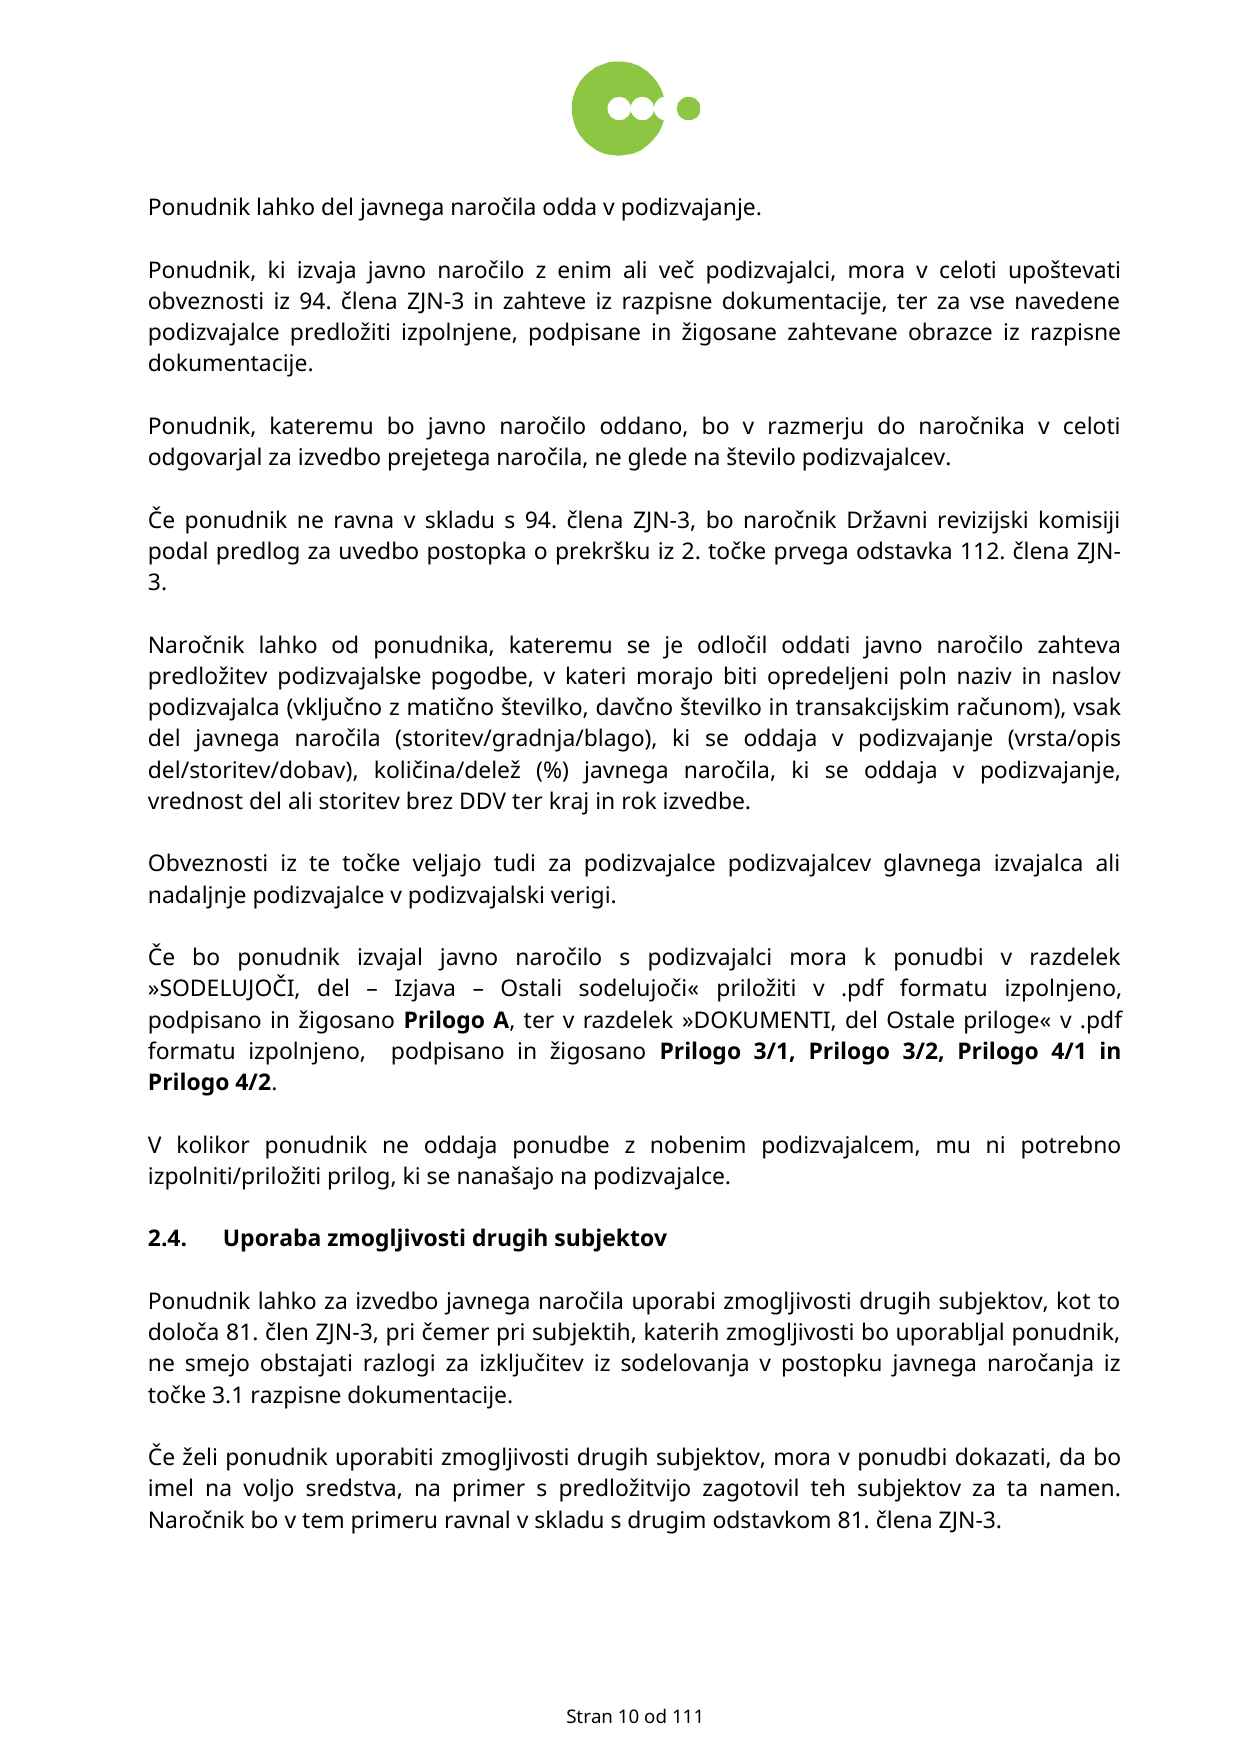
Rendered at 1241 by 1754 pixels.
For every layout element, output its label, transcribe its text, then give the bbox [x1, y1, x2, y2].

text Obveznosti iz te točke veljajo tudi za podizvajalce podizvajalcev glavnega izvajalca ali nadaljnje podizvajalce v podizvajalski verigi. [148, 847, 1122, 910]
text Če bo ponudnik izvajal javno naročilo s podizvajalci mora k ponudbi v razdelek »SODELUJOČI, del – Izjava – Ostali sodelujoči« priložiti v .pdf formatu izpolnjeno, podpisano in žigosano Prilogo A, ter v razdelek »DOKUMENTI, del Ostale priloge« v .pdf formatu izpolnjeno, podpisano in žigosano Prilogo 3/1, Prilogo 3/2, Prilogo 4/1 in Prilogo 4/2. [148, 941, 1122, 1097]
text Ponudnik lahko del javnega naročila odda v podizvajanje. [148, 191, 1122, 222]
text Ponudnik, ki izvaja javno naročilo z enim ali več podizvajalci, mora v celoti upoštevati obveznosti iz 94. člena ZJN-3 in zahteve iz razpisne dokumentacije, ter za vse navedene podizvajalce predložiti izpolnjene, podpisane in žigosane zahtevane obrazce iz razpisne dokumentacije. [148, 254, 1122, 379]
text Če ponudnik ne ravna v skladu s 94. člena ZJN-3, bo naročnik Državni revizijski komisiji podal predlog za uvedbo postopka o prekršku iz 2. točke prvega odstavka 112. člena ZJN-3. [148, 504, 1122, 597]
text Ponudnik, kateremu bo javno naročilo oddano, bo v razmerju do naročnika v celoti odgovarjal za izvedbo prejetega naročila, ne glede na število podizvajalcev. [148, 410, 1122, 472]
text Če želi ponudnik uporabiti zmogljivosti drugih subjektov, mora v ponudbi dokazati, da bo imel na voljo sredstva, na primer s predložitvijo zagotovil teh subjektov za ta namen. Naročnik bo v tem primeru ravnal v skladu s drugim odstavkom 81. člena ZJN-3. [148, 1441, 1122, 1535]
text Ponudnik lahko za izvedbo javnega naročila uporabi zmogljivosti drugih subjektov, kot to določa 81. člen ZJN-3, pri čemer pri subjektih, katerih zmogljivosti bo uporabljal ponudnik, ne smejo obstajati razlogi za izključitev iz sodelovanja v postopku javnega naročanja iz točke 3.1 razpisne dokumentacije. [148, 1285, 1122, 1410]
text Naročnik lahko od ponudnika, kateremu se je odločil oddati javno naročilo zahteva predložitev podizvajalske pogodbe, v kateri morajo biti opredeljeni poln naziv in naslov podizvajalca (vključno z matično številko, davčno številko in transakcijskim računom), vsak del javnega naročila (storitev/gradnja/blago), ki se oddaja v podizvajanje (vrsta/opis del/storitev/dobav), količina/delež (%) javnega naročila, ki se oddaja v podizvajanje, vrednost del ali storitev brez DDV ter kraj in rok izvedbe. [148, 629, 1122, 816]
text V kolikor ponudnik ne oddaja ponudbe z nobenim podizvajalcem, mu ni potrebno izpolniti/priložiti prilog, ki se nanašajo na podizvajalce. [148, 1129, 1122, 1191]
list Uporaba zmogljivosti drugih subjektov [148, 1222, 1122, 1254]
